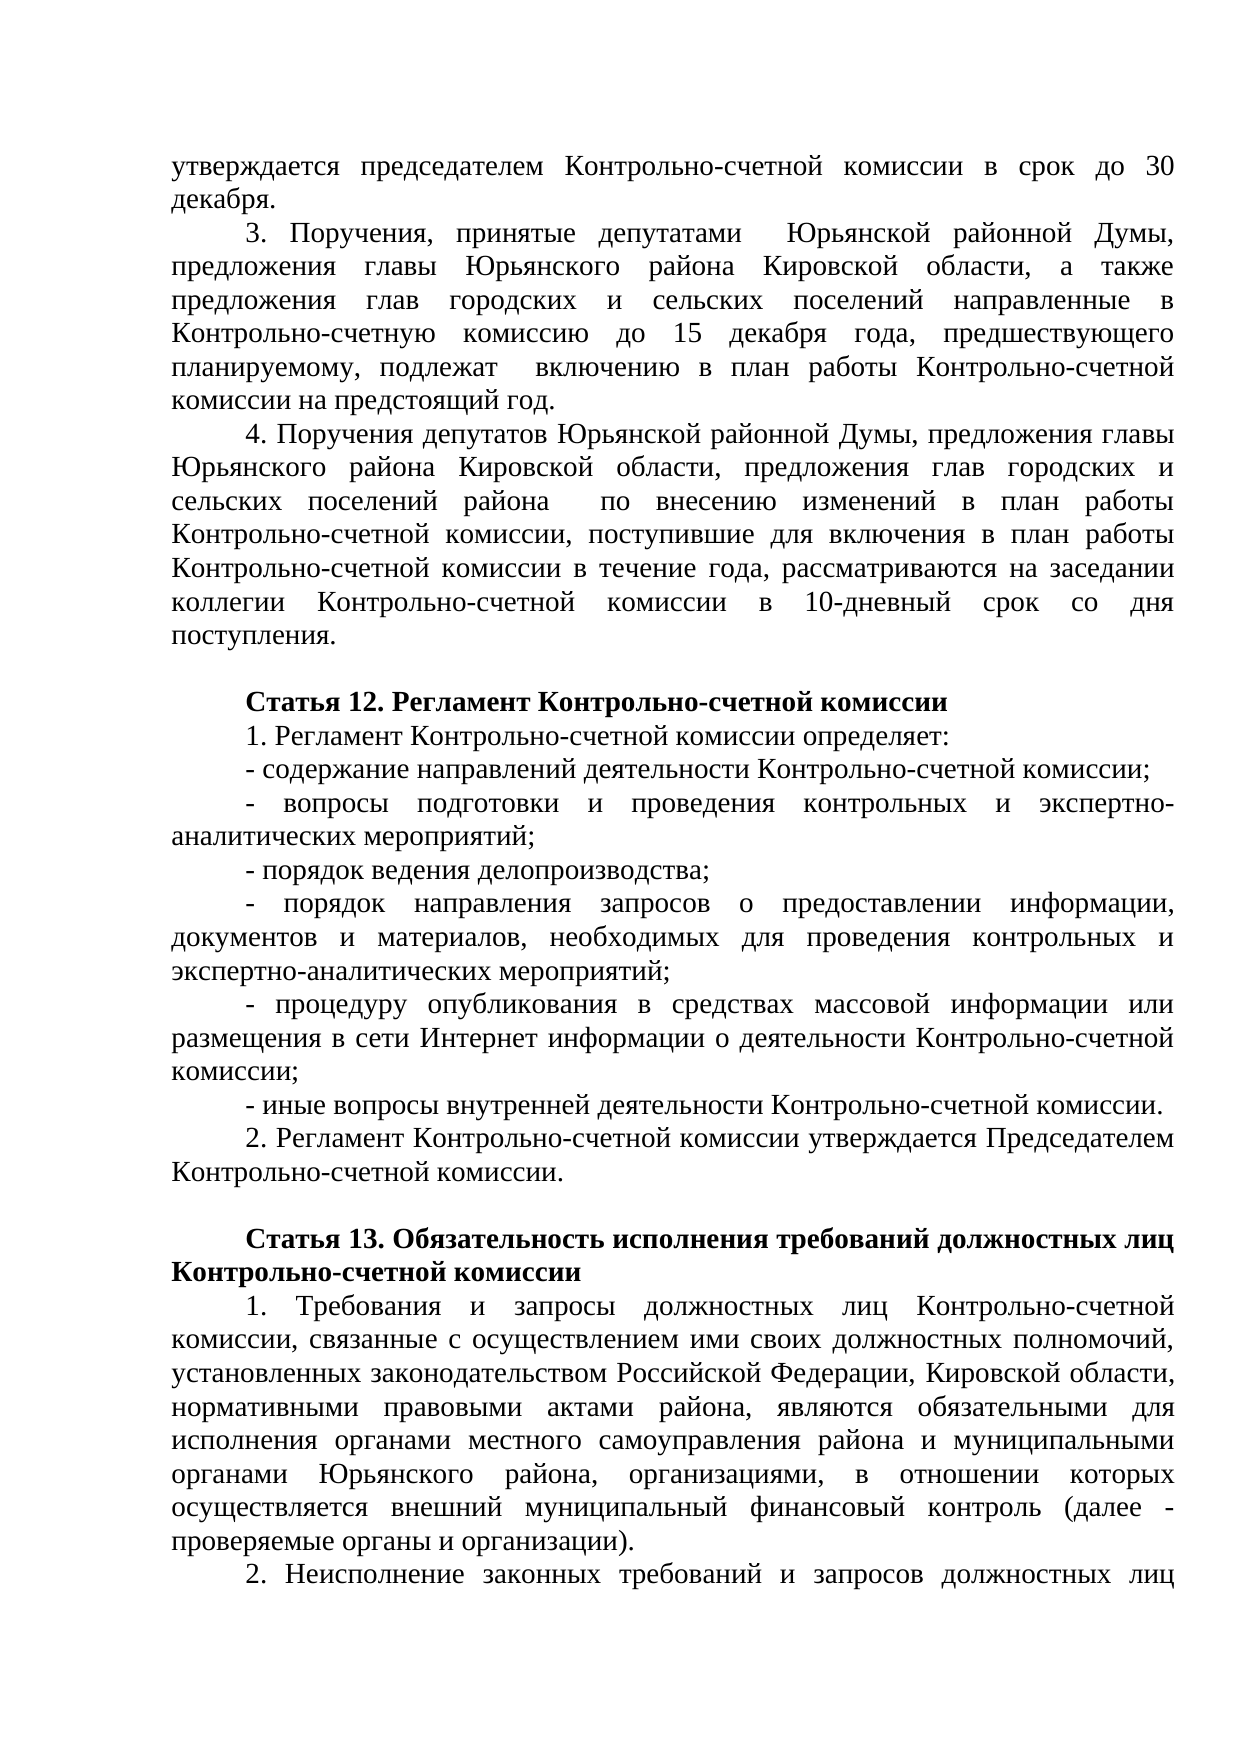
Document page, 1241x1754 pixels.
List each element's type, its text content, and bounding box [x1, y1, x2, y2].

title Статья 13. Обязательность исполнения требований должностных лиц Контрольно-счетной комиссии [171, 1221, 1175, 1288]
text - содержание направлений деятельности Контрольно-счетной комиссии; [171, 751, 1175, 785]
text 1. Регламент Контрольно-счетной комиссии определяет: [171, 718, 1175, 751]
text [171, 148, 1175, 215]
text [171, 1556, 1175, 1590]
text - порядок направления запросов о предоставлении информации, документов и материалов, необходимых для проведения контрольных и экспертно-аналитических мероприятий; [171, 886, 1175, 986]
text - порядок ведения делопроизводства; [171, 852, 1175, 886]
text - иные вопросы внутренней деятельности Контрольно-счетной комиссии. [171, 1087, 1175, 1120]
text 2. Регламент Контрольно-счетной комиссии утверждается Председателем Контрольно-счетной комиссии. [171, 1120, 1175, 1187]
text - вопросы подготовки и проведения контрольных и экспертно-аналитических мероприятий; [171, 785, 1175, 852]
text 4. Поручения депутатов Юрьянской районной Думы, предложения главы Юрьянского района Кировской области, предложения глав городских и сельских поселений района по внесению изменений в план работы Контрольно-счетной комиссии, поступившие для включения в план работы Контрольно-счетной комиссии в течение года, рассматриваются на заседании коллегии Контрольно-счетной комиссии в 10-дневный срок со дня поступления. [171, 416, 1175, 651]
text 1. Требования и запросы должностных лиц Контрольно-счетной комиссии, связанные с осуществлением ими своих должностных полномочий, установленных законодательством Российской Федерации, Кировской области, нормативными правовыми актами района, являются обязательными для исполнения органами местного самоуправления района и муниципальными органами Юрьянского района, организациями, в отношении которых осуществляется внешний муниципальный финансовый контроль (далее - проверяемые органы и организации). [171, 1288, 1175, 1556]
text 3. Поручения, принятые депутатами Юрьянской районной Думы, предложения главы Юрьянского района Кировской области, а также предложения глав городских и сельских поселений направленные в Контрольно-счетную комиссию до 15 декабря года, предшествующего планируемому, подлежат включению в план работы Контрольно-счетной комиссии на предстоящий год. [171, 215, 1175, 416]
text - процедуру опубликования в средствах массовой информации или размещения в сети Интернет информации о деятельности Контрольно-счетной комиссии; [171, 986, 1175, 1087]
title Статья 12. Регламент Контрольно-счетной комиссии [171, 684, 1175, 718]
